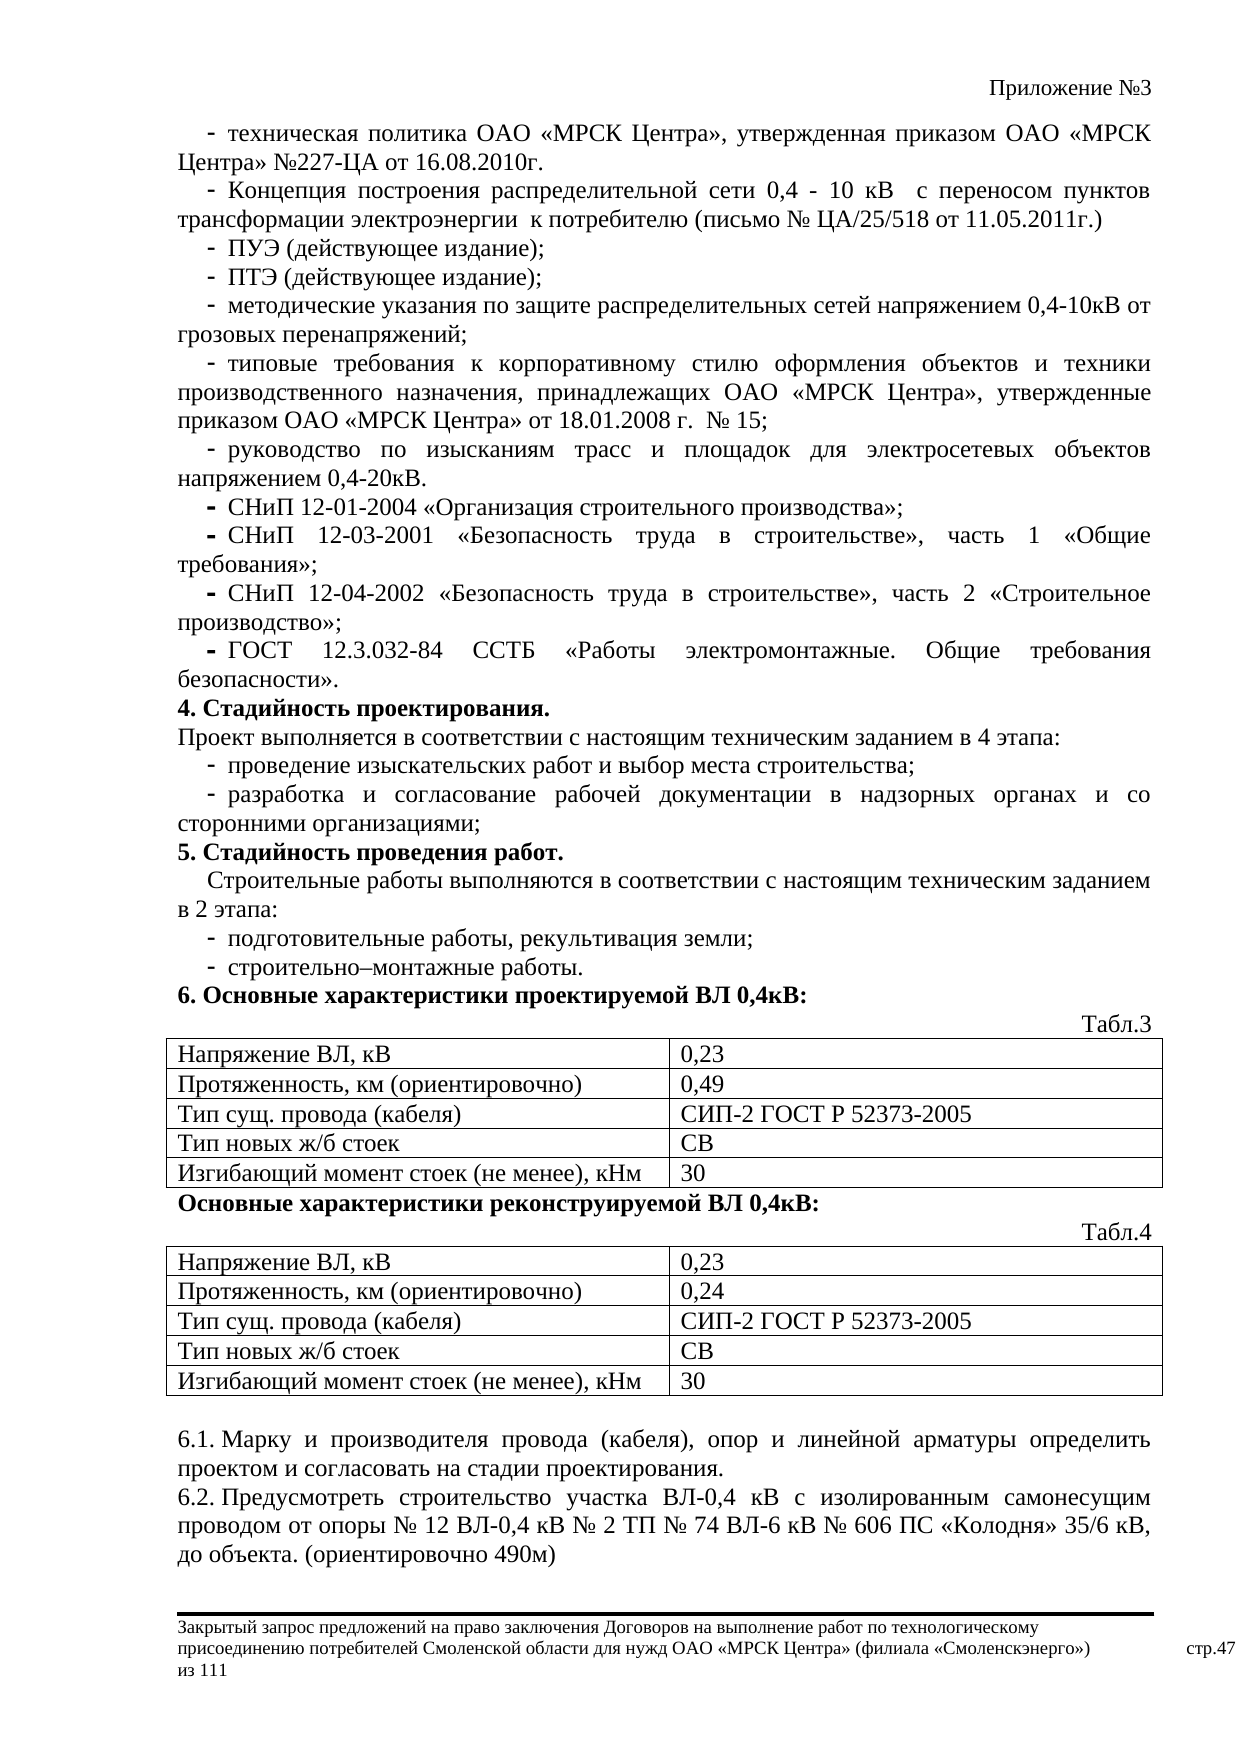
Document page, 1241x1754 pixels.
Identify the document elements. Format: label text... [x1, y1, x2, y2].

list ГОСТ 12.3.032-84 ССТБ «Работы электромонтажные. Общие требования безопасности». [177, 636, 1152, 693]
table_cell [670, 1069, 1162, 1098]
text Табл.3 [177, 1009, 1152, 1038]
list СНиП 12-01-2004 «Организация строительного производства»; [177, 492, 1152, 521]
text Табл.4 [177, 1217, 1152, 1246]
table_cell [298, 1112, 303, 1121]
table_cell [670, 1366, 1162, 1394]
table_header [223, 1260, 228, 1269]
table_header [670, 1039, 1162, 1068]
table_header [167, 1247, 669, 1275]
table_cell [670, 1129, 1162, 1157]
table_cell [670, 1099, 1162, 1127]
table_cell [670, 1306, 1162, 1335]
list Марку и производителя провода (кабеля), опор и линейной арматуры определить проектом и согласовать на стадии проектирования. [177, 1424, 1152, 1482]
list подготовительные работы, рекультивация земли; [177, 923, 1152, 952]
list техническая политика ОАО «МРСК Центра», утвержденная приказом ОАО «МРСК Центра» №227-ЦА от 16.08.2010г. [177, 118, 1152, 176]
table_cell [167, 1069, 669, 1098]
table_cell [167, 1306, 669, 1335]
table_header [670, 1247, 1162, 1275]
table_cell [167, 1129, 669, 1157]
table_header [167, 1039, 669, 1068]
text Основные характеристики реконструируемой ВЛ 0,4кВ: [177, 1188, 1152, 1217]
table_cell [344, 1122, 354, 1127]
list проведение изыскательских работ и выбор места строительства; [177, 751, 1152, 779]
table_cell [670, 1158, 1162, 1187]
list СНиП 12-03-2001 «Безопасность труда в строительстве», часть 1 «Общие требования»; [177, 521, 1152, 578]
list руководство по изысканиям трасс и площадок для электросетевых объектов напряжением 0,4-20кВ. [177, 434, 1152, 492]
list ПУЭ (действующее издание); [177, 233, 1152, 262]
list Основные характеристики проектируемой ВЛ 0,4кВ: [177, 981, 1152, 1009]
list Строительные работы выполняются в соответствии с настоящим техническим заданием в 2 этапа: [177, 866, 1152, 923]
list Стадийность проектирования. [177, 693, 1152, 722]
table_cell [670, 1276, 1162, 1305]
list Стадийность проведения работ. [177, 837, 1152, 866]
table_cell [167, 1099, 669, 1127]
list Концепция построения распределительной сети 0,4 - 10 кВ с переносом пунктов трансформации электроэнергии к потребителю (письмо № ЦА/25/518 от 11.05.2011г.) [177, 176, 1152, 233]
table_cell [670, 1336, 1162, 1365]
list Предусмотреть строительство участка ВЛ-0,4 кВ с изолированным самонесущим проводом от опоры № 12 ВЛ-0,4 кВ № 2 ТП № 74 ВЛ-6 кВ № 606 ПС «Колодня» 35/6 кВ, до объекта. (ориентировочно 490м) [177, 1482, 1152, 1568]
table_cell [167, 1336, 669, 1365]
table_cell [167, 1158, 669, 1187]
list типовые требования к корпоративному стилю оформления объектов и техники производственного назначения, принадлежащих ОАО «МРСК Центра», утвержденные приказом ОАО «МРСК Центра» от 18.01.2008 г. № 15; [177, 348, 1152, 434]
list разработка и согласование рабочей документации в надзорных органах и со сторонними организациями; [177, 779, 1152, 837]
list методические указания по защите распределительных сетей напряжением 0,4-10кВ от грозовых перенапряжений; [177, 291, 1152, 348]
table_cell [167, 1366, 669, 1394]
list СНиП 12-04-2002 «Безопасность труда в строительстве», часть 2 «Строительное производство»; [177, 578, 1152, 636]
list строительно–монтажные работы. [177, 952, 1152, 981]
list Проект выполняется в соответствии с настоящим техническим заданием в 4 этапа: [177, 722, 1152, 751]
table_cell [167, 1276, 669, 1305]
list ПТЭ (действующее издание); [177, 262, 1152, 291]
